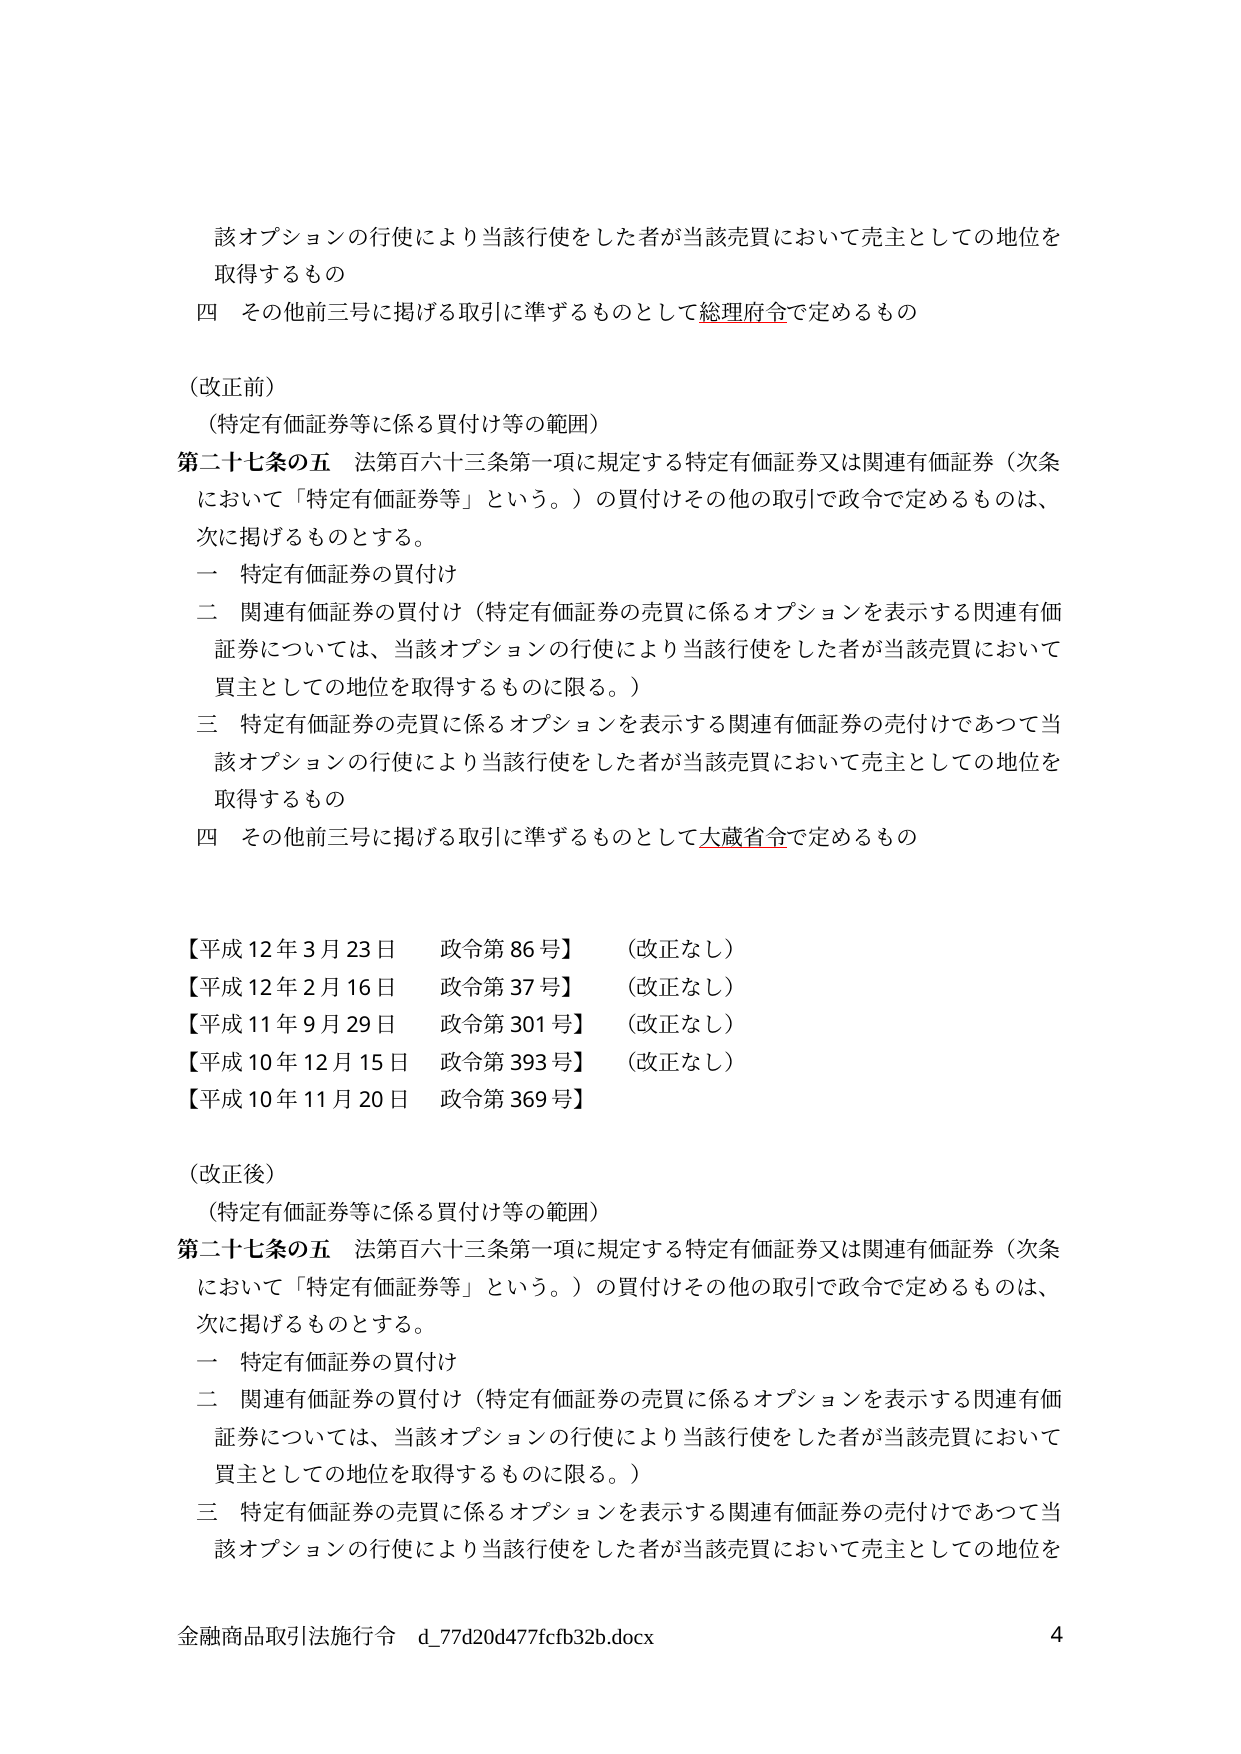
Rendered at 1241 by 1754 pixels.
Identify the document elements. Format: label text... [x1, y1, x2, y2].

text 四 その他前三号に掲げる取引に準ずるものとして総理府令で定めるもの [196, 292, 1063, 329]
text 二 関連有価証券の買付け（特定有価証券の売買に係るオプションを表示する閃連有価証券については、当該オプションの行使により当該行使をした者が当該売買において買主としての地位を取得するものに限る。） [196, 1379, 1063, 1492]
text 一 特定有価証券の買付け [196, 554, 1063, 592]
text （改正後） [177, 1154, 1063, 1192]
text 【平成10年11月20日 政令第369号】 [177, 1079, 1063, 1117]
text 一 特定有価証券の買付け [196, 1342, 1063, 1379]
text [196, 217, 1063, 292]
text （特定有価証券等に係る買付け等の範囲） [196, 1192, 1063, 1229]
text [196, 1492, 1063, 1567]
text 第二十七条の五 法第百六十三条第一項に規定する特定有価証券又は関連有価証券（次条において「特定有価証券等」という。）の買付けその他の取引で政令で定めるものは、次に掲げるものとする。 [177, 1229, 1063, 1342]
text （改正前） [177, 367, 1063, 404]
text 第二十七条の五 法第百六十三条第一項に規定する特定有価証券又は関連有価証券（次条において「特定有価証券等」という。）の買付けその他の取引で政令で定めるものは、次に掲げるものとする。 [177, 442, 1063, 554]
text 【平成12年2月16日 政令第37号】 （改正なし） [177, 967, 1063, 1004]
text 【平成12年3月23日 政令第86号】 （改正なし） [177, 929, 1063, 967]
text 【平成10年12月15日 政令第393号】 （改正なし） [177, 1042, 1063, 1079]
text 三 特定有価証券の売買に係るオプションを表示する関連有価証券の売付けであつて当該オプションの行使により当該行使をした者が当該売買において売主としての地位を取得するもの [196, 704, 1063, 817]
text 四 その他前三号に掲げる取引に準ずるものとして大蔵省令で定めるもの [196, 817, 1063, 854]
text 二 関連有価証券の買付け（特定有価証券の売買に係るオプションを表示する閃連有価証券については、当該オプションの行使により当該行使をした者が当該売買において買主としての地位を取得するものに限る。） [196, 592, 1063, 704]
text 【平成11年9月29日 政令第301号】 （改正なし） [177, 1004, 1063, 1042]
text （特定有価証券等に係る買付け等の範囲） [196, 404, 1063, 442]
